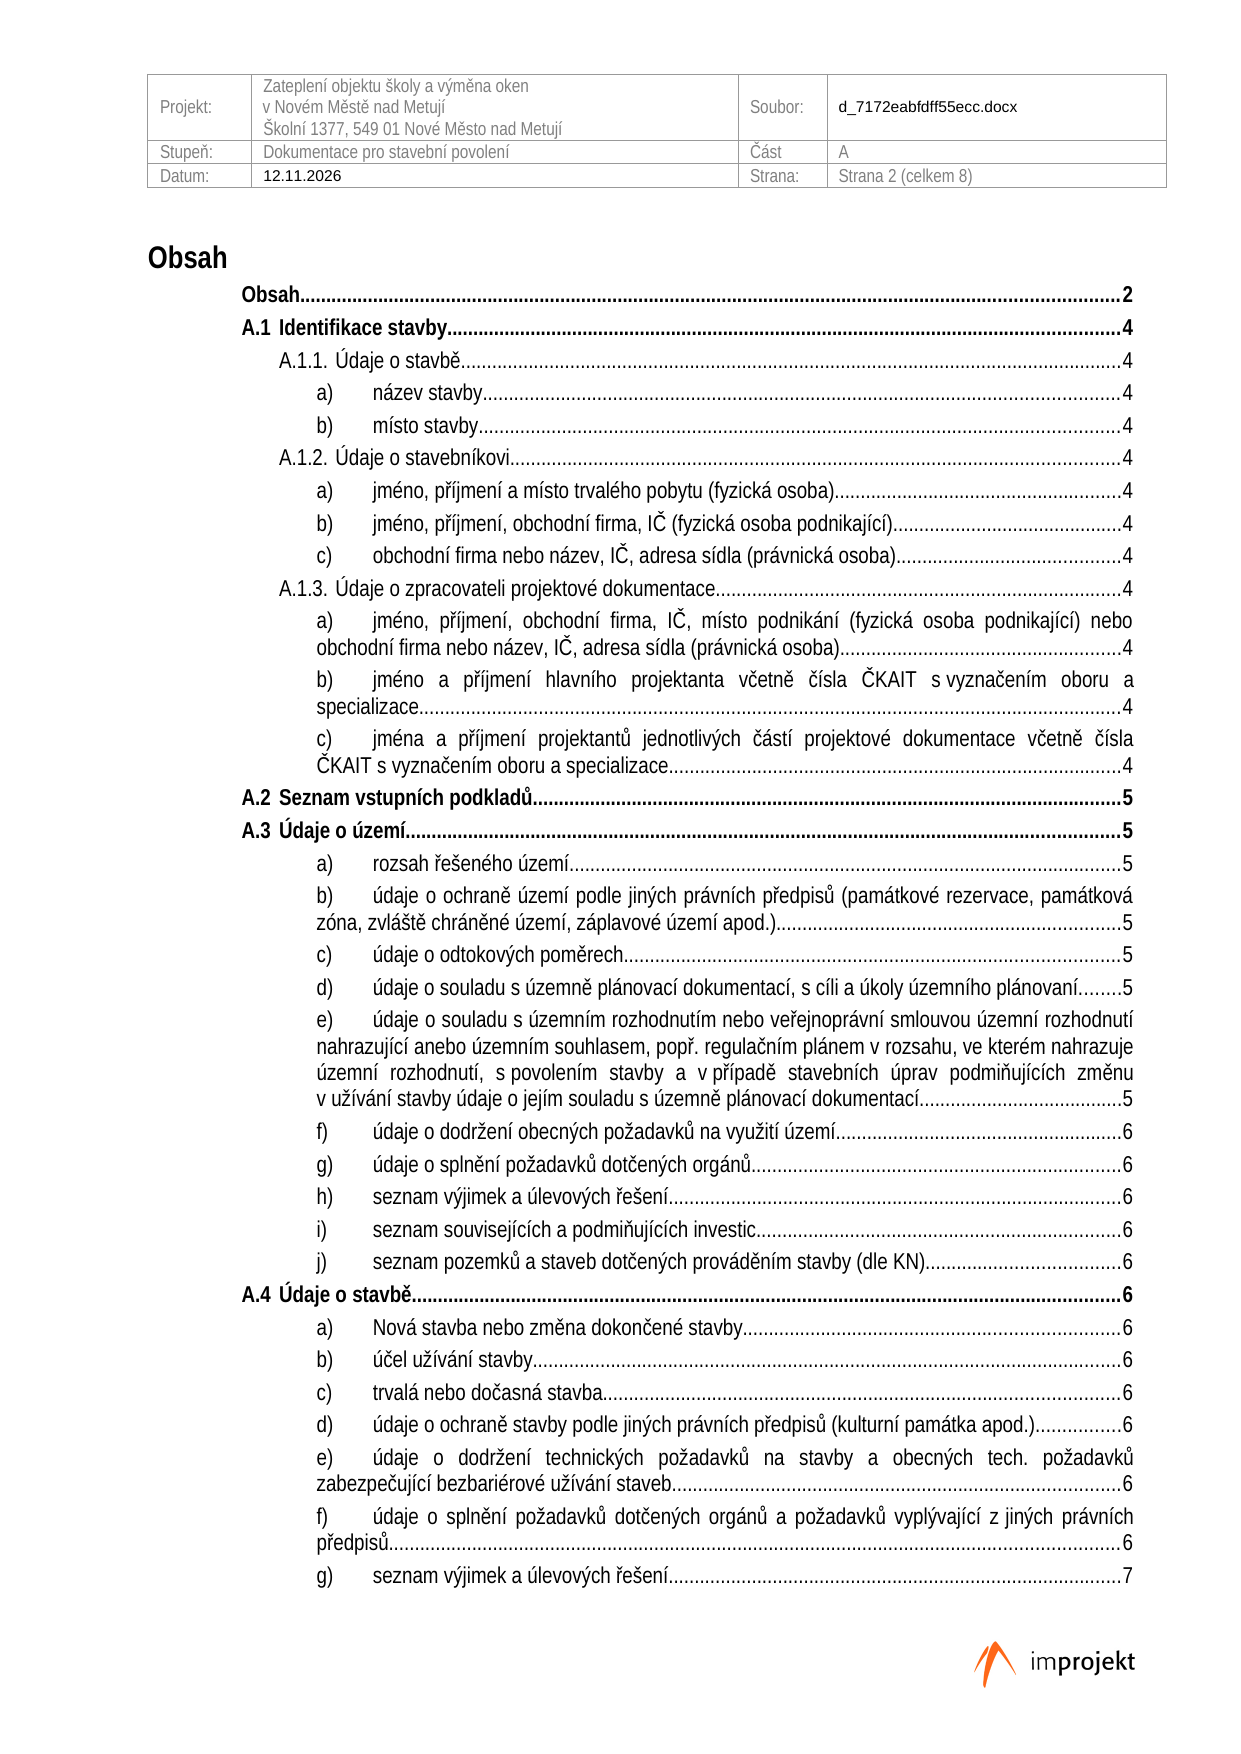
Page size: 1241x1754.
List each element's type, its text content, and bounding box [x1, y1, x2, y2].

text g) údaje o splnění požadavků dotčených orgánů 6 [316, 1151, 1134, 1177]
text a) jméno, příjmení a místo trvalého pobytu (fyzická osoba) 4 [316, 477, 1134, 503]
text d) údaje o souladu s územně plánovací dokumentací, s cíli a úkoly územního plánovaní 5 [316, 974, 1134, 1000]
text b) jméno a příjmení hlavního projektanta včetně čísla ČKAIT s vyznačením oboru a specializace 4 [316, 666, 1134, 719]
text b) jméno, příjmení, obchodní firma, IČ (fyzická osoba podnikající) 4 [316, 509, 1134, 536]
text A.4 Údaje o stavbě 6 [241, 1281, 1134, 1307]
text b) účel užívání stavby 6 [316, 1346, 1134, 1372]
text e) údaje o souladu s územním rozhodnutím nebo veřejnoprávní smlouvou územní rozhodnutí nahrazující anebo územním souhlasem, popř. regulačním plánem v rozsahu, ve kterém nahrazuje územní rozhodnutí, s povolením stavby a v případě stavebních úprav podmiňujících změnu v užívání stavby údaje o jejím souladu s územně plánovací dokumentací 5 [316, 1006, 1134, 1112]
text i) seznam souvisejících a podmiňujících investic 6 [316, 1216, 1134, 1242]
text h) seznam výjimek a úlevových řešení 6 [316, 1183, 1134, 1209]
text c) trvalá nebo dočasná stavba 6 [316, 1379, 1134, 1405]
text A.3 Údaje o území 5 [241, 817, 1134, 843]
text g) seznam výjimek a úlevových řešení 7 [316, 1562, 1134, 1588]
text b) údaje o ochraně území podle jiných právních předpisů (památkové rezervace, památková zóna, zvláště chráněné území, záplavové území apod.) 5 [316, 882, 1134, 935]
text A.1.1. Údaje o stavbě 4 [279, 347, 1134, 373]
text c) jména a příjmení projektantů jednotlivých částí projektové dokumentace včetně čísla ČKAIT s vyznačením oboru a specializace 4 [316, 725, 1134, 778]
text Obsah 2 [241, 281, 1134, 308]
text A.2 Seznam vstupních podkladů 5 [241, 784, 1134, 811]
text A.1 Identifikace stavby 4 [241, 314, 1134, 340]
text f) údaje o splnění požadavků dotčených orgánů a požadavků vyplývající z jiných právních předpisů 6 [316, 1503, 1134, 1556]
text A.1.2. Údaje o stavebníkovi 4 [279, 444, 1134, 471]
text j) seznam pozemků a staveb dotčených prováděním stavby (dle KN) 6 [316, 1248, 1134, 1275]
text a) rozsah řešeného území 5 [316, 849, 1134, 876]
text a) Nová stavba nebo změna dokončené stavby 6 [316, 1313, 1134, 1340]
text f) údaje o dodržení obecných požadavků na využití území 6 [316, 1118, 1134, 1144]
text e) údaje o dodržení technických požadavků na stavby a obecných tech. požadavků zabezpečující bezbariérové užívání staveb 6 [316, 1444, 1134, 1497]
text c) obchodní firma nebo název, IČ, adresa sídla (právnická osoba) 4 [316, 542, 1134, 568]
text a) jméno, příjmení, obchodní firma, IČ, místo podnikání (fyzická osoba podnikající) nebo obchodní firma nebo název, IČ, adresa sídla (právnická osoba) 4 [316, 607, 1134, 660]
text a) název stavby 4 [316, 379, 1134, 406]
text c) údaje o odtokových poměrech 5 [316, 941, 1134, 967]
text A.1.3. Údaje o zpracovateli projektové dokumentace 4 [279, 575, 1134, 601]
subtitle Obsah [148, 239, 1134, 275]
picture [972, 1639, 1137, 1689]
text b) místo stavby 4 [316, 412, 1134, 438]
text d) údaje o ochraně stavby podle jiných právních předpisů (kulturní památka apod.) 6 [316, 1411, 1134, 1438]
